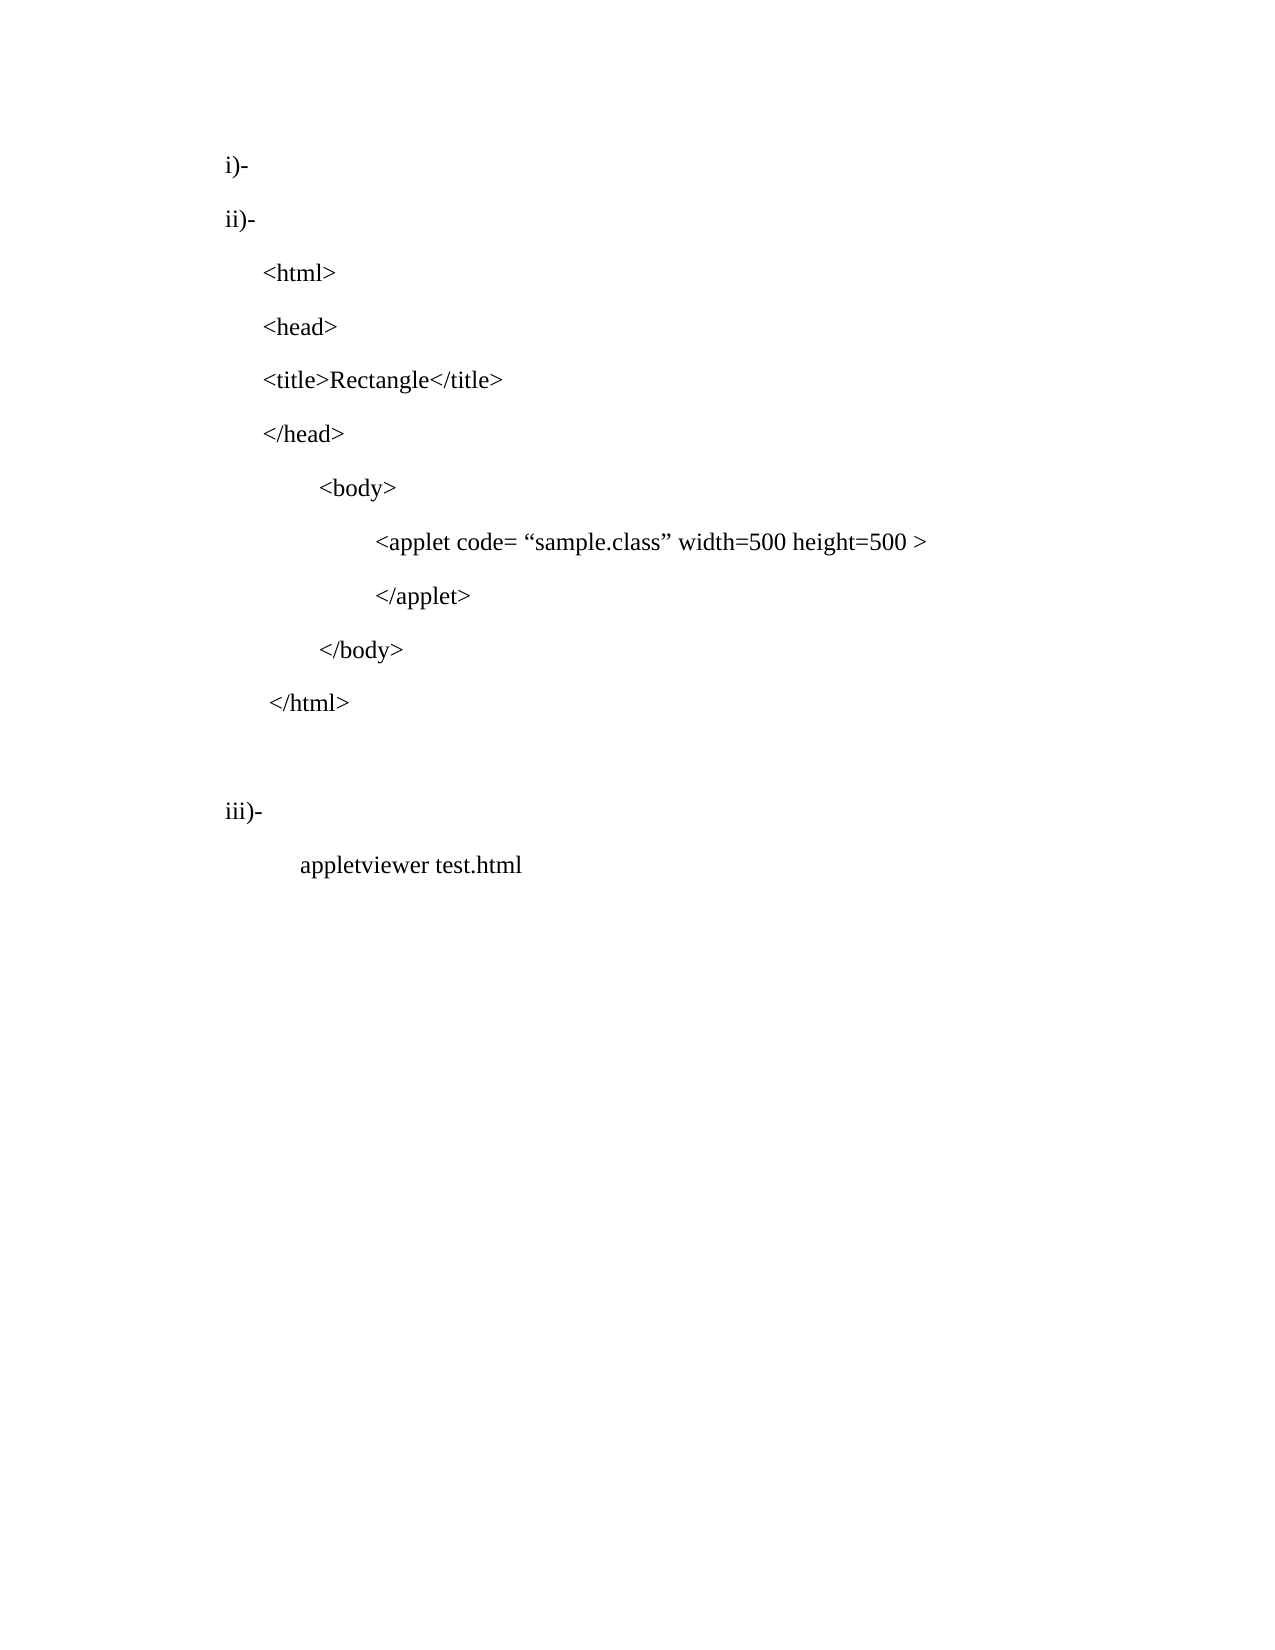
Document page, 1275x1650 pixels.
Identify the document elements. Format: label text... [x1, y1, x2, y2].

text iii)- [150, 796, 1125, 825]
text </body> [225, 635, 1125, 663]
text </applet> [300, 581, 1125, 609]
text <body> [225, 473, 1125, 502]
text <title>Rectangle</title> [225, 365, 1125, 394]
text i)- [225, 150, 1125, 179]
text appletviewer test.html [150, 850, 1125, 879]
text </head> [225, 419, 1125, 448]
text ii)- [150, 204, 1125, 233]
text <applet code= “sample.class” width=500 height=500 > [300, 527, 1125, 556]
text </html> [225, 688, 1125, 717]
text <head> [225, 312, 1125, 340]
text <html> [225, 258, 1125, 286]
